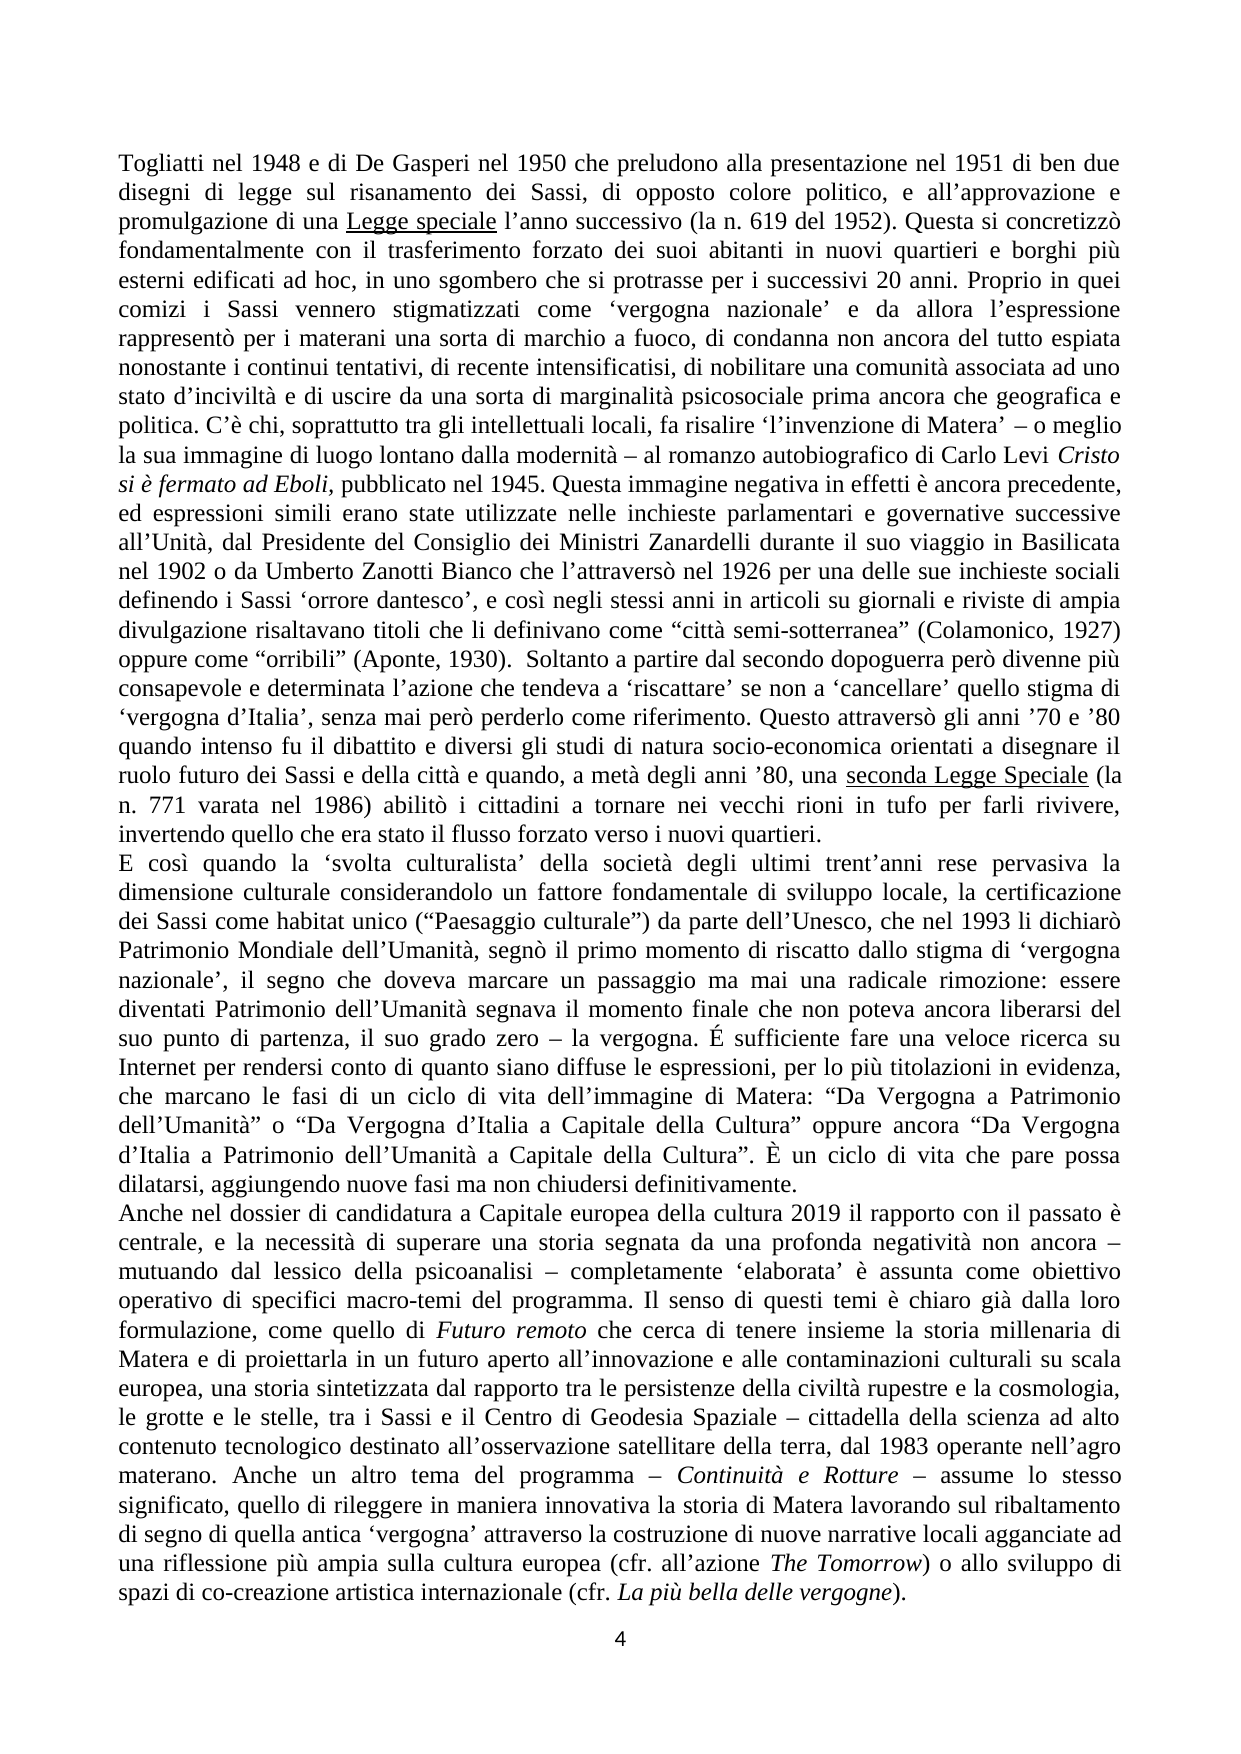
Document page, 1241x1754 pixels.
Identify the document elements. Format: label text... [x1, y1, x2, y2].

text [118, 148, 1122, 848]
text Anche nel dossier di candidatura a Capitale europea della cultura 2019 il rapporto con il passato è centrale, e la necessità di superare una storia segnata da una profonda negatività non ancora – mutuando dal lessico della psicoanalisi – completamente ‘elaborata’ è assunta come obiettivo operativo di specifici macro-temi del programma. Il senso di questi temi è chiaro già dalla loro formulazione, come quello di Futuro remoto che cerca di tenere insieme la storia millenaria di Matera e di proiettarla in un futuro aperto all’innovazione e alle contaminazioni culturali su scala europea, una storia sintetizzata dal rapporto tra le persistenze della civiltà rupestre e la cosmologia, le grotte e le stelle, tra i Sassi e il Centro di Geodesia Spaziale – cittadella della scienza ad alto contenuto tecnologico destinato all’osservazione satellitare della terra, dal 1983 operante nell’agro materano. Anche un altro tema del programma – Continuità e Rotture – assume lo stesso significato, quello di rileggere in maniera innovativa la storia di Matera lavorando sul ribaltamento di segno di quella antica ‘vergogna’ attraverso la costruzione di nuove narrative locali agganciate ad una riflessione più ampia sulla cultura europea (cfr. all’azione The Tomorrow) o allo sviluppo di spazi di co-creazione artistica internazionale (cfr. La più bella delle vergogne). [118, 1198, 1122, 1606]
text E così quando la ‘svolta culturalista’ della società degli ultimi trent’anni rese pervasiva la dimensione culturale considerandolo un fattore fondamentale di sviluppo locale, la certificazione dei Sassi come habitat unico (“Paesaggio culturale”) da parte dell’Unesco, che nel 1993 li dichiarò Patrimonio Mondiale dell’Umanità, segnò il primo momento di riscatto dallo stigma di ‘vergogna nazionale’, il segno che doveva marcare un passaggio ma mai una radicale rimozione: essere diventati Patrimonio dell’Umanità segnava il momento finale che non poteva ancora liberarsi del suo punto di partenza, il suo grado zero – la vergogna. É sufficiente fare una veloce ricerca su Internet per rendersi conto di quanto siano diffuse le espressioni, per lo più titolazioni in evidenza, che marcano le fasi di un ciclo di vita dell’immagine di Matera: “Da Vergogna a Patrimonio dell’Umanità” o “Da Vergogna d’Italia a Capitale della Cultura” oppure ancora “Da Vergogna d’Italia a Patrimonio dell’Umanità a Capitale della Cultura”. È un ciclo di vita che pare possa dilatarsi, aggiungendo nuove fasi ma non chiudersi definitivamente. [118, 848, 1122, 1198]
